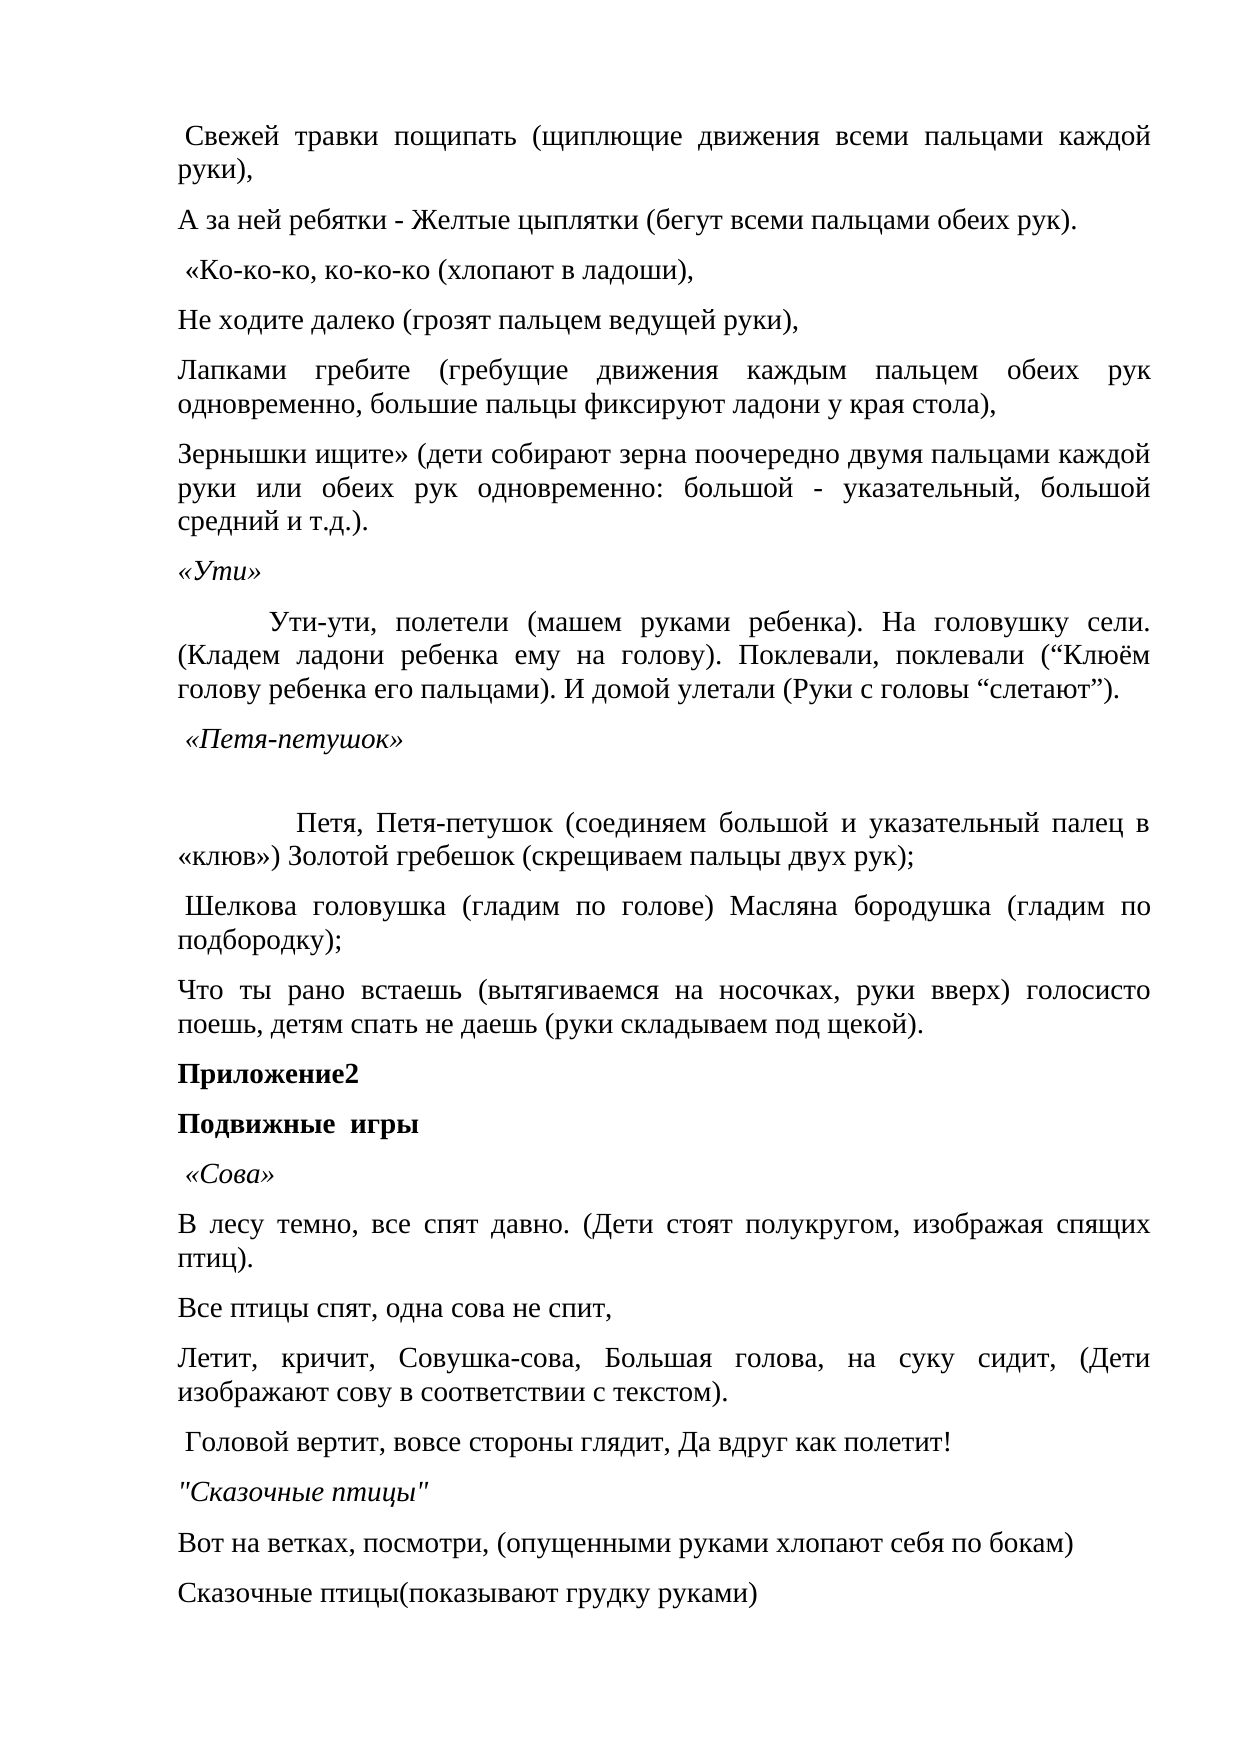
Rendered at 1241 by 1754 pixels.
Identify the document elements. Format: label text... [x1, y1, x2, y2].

text В лесу темно, все спят давно. (Дети стоят полукругом, изображая спящих птиц). [177, 1207, 1152, 1274]
text «Петя-петушок» [177, 721, 1152, 754]
text Подвижные игры [177, 1106, 1152, 1140]
text Сказочные птицы(показывают грудку руками) [177, 1575, 1152, 1608]
text Что ты рано встаешь (вытягиваемся на носочках, руки вверх) голосисто поешь, детям спать не даешь (руки складываем под щекой). [177, 972, 1152, 1039]
text Шелкова головушка (гладим по голове) Масляна бородушка (гладим по подбородку); [177, 888, 1152, 956]
text «Ути» [177, 553, 1152, 587]
text Свежей травки пощипать (щиплющие движения всеми пальцами каждой руки), [177, 118, 1152, 185]
text «Сова» [177, 1156, 1152, 1190]
text Все птицы спят, одна сова не спит, [177, 1290, 1152, 1324]
text «Ко-ко-ко, ко-ко-ко (хлопают в ладоши), [177, 252, 1152, 286]
text А за ней ребятки - Желтые цыплятки (бегут всеми пальцами обеих рук). [177, 202, 1152, 235]
text Летит, кричит, Совушка-сова, Большая голова, на суку сидит, (Дети изображают сову в соответствии с текстом). [177, 1341, 1152, 1408]
text Головой вертит, вовсе стороны глядит, Да вдруг как полетит! [177, 1424, 1152, 1458]
text "Сказочные птицы" [177, 1474, 1152, 1508]
text Зернышки ищите» (дети собирают зерна поочередно двумя пальцами каждой руки или обеих рук одновременно: большой - указательный, большой средний и т.д.). [177, 436, 1152, 537]
text Вот на ветках, посмотри, (опущенными руками хлопают себя по бокам) [177, 1525, 1152, 1558]
text Ути-ути, полетели (машем руками ребенка). На головушку сели. (Кладем ладони ребенка ему на голову). Поклевали, поклевали (“Клюём голову ребенка его пальцами). И домой улетали (Руки с головы “слетают”). [177, 604, 1152, 704]
text Приложение2 [177, 1056, 1152, 1089]
text Лапками гребите (гребущие движения каждым пальцем обеих рук одновременно, большие пальцы фиксируют ладони у края стола), [177, 352, 1152, 419]
text Петя, Петя-петушок (соединяем большой и указательный палец в «клюв») Золотой гребешок (скрещиваем пальцы двух рук); [177, 771, 1152, 872]
text Не ходите далеко (грозят пальцем ведущей руки), [177, 302, 1152, 336]
